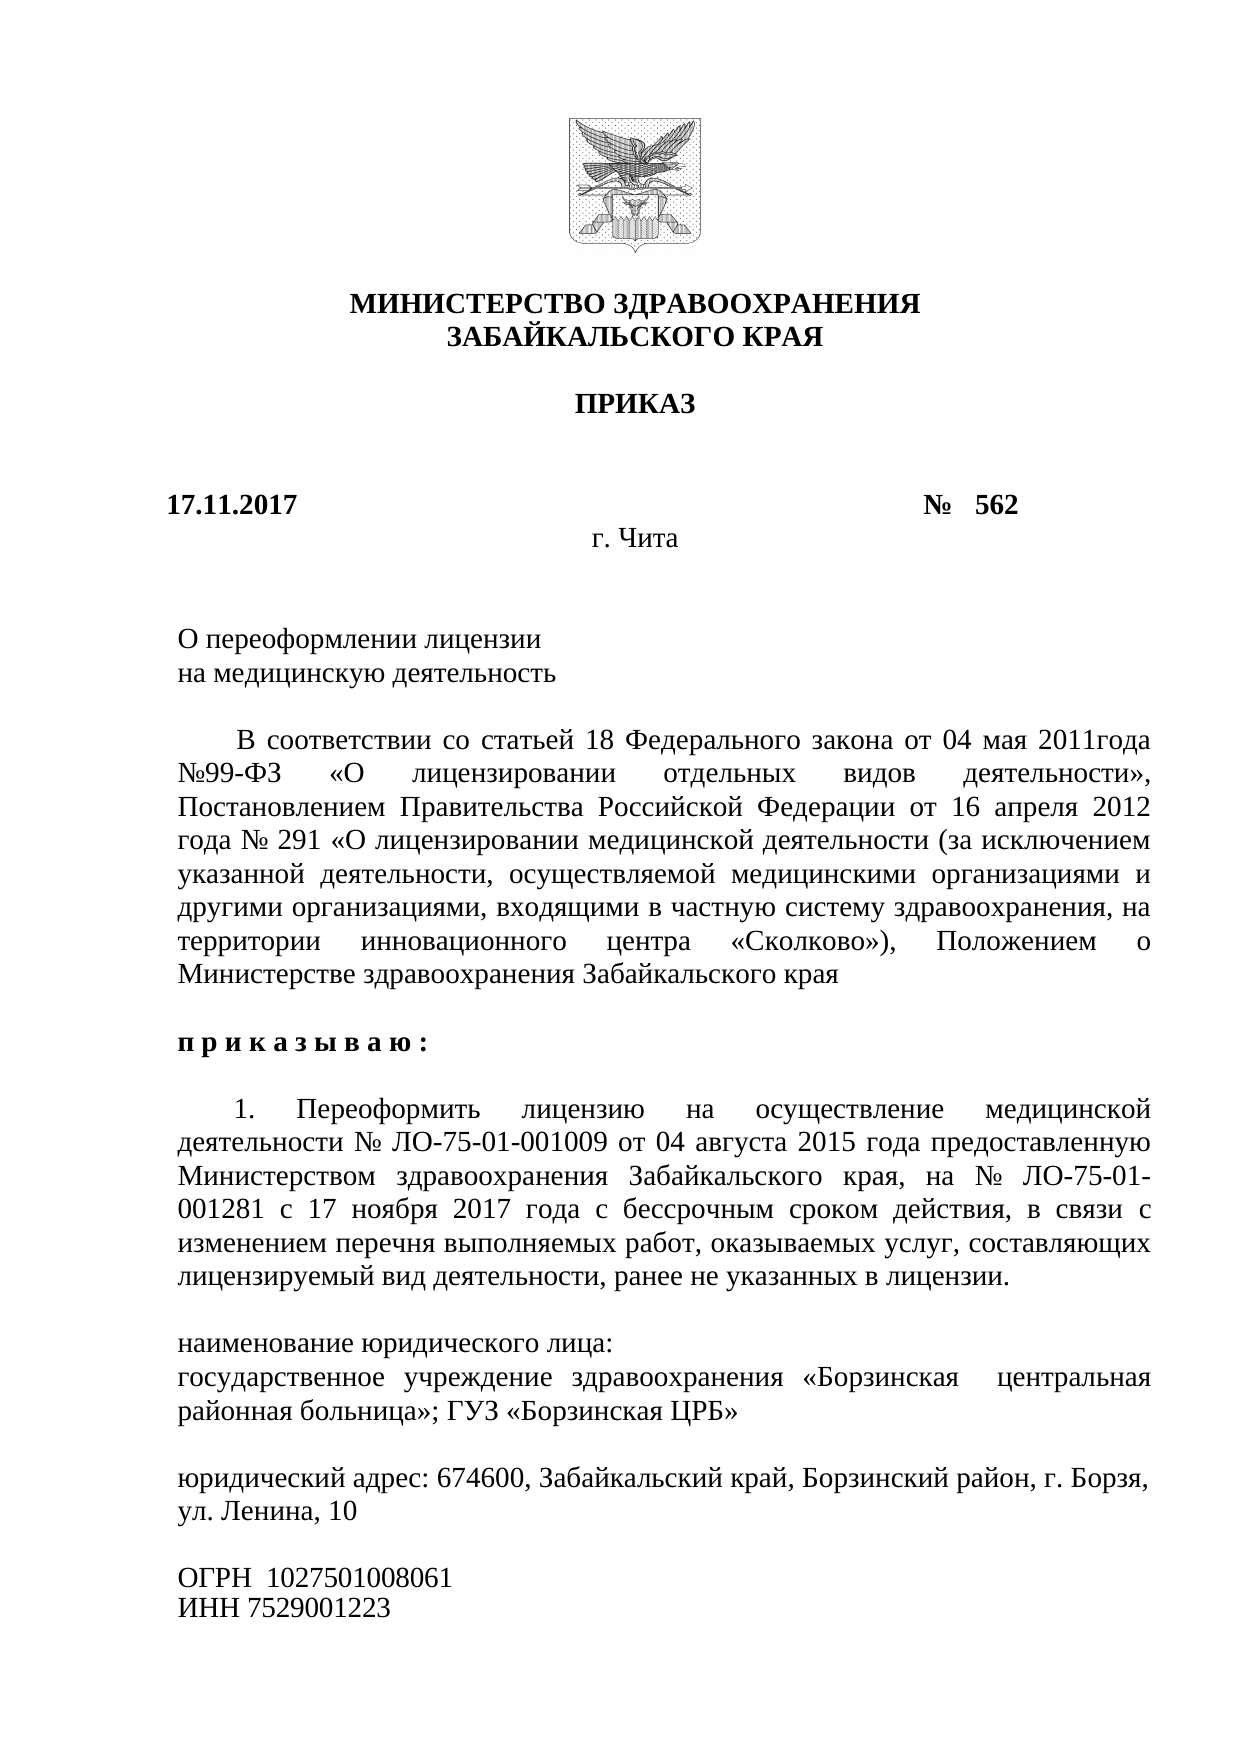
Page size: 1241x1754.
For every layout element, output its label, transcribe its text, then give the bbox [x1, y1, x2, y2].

text на медицинскую деятельность [177, 655, 1152, 688]
text юридический адрес: 674600, Забайкальский край, Борзинский район, г. Борзя, ул. Ленина, 10 [177, 1460, 1152, 1527]
text г. Чита [118, 521, 1152, 554]
text ПРИКАЗ [118, 386, 1152, 420]
text п р и к а з ы в а ю : [177, 1024, 1142, 1057]
text государственное учреждение здравоохранения «Борзинская центральная районная больница»; ГУЗ «Борзинская ЦРБ» [177, 1359, 1152, 1426]
text В соответствии со статьей 18 Федерального закона от 04 мая 2011года №99-ФЗ «О лицензировании отдельных видов деятельности», Постановлением Правительства Российской Федерации от 16 апреля 2012 года № 291 «О лицензировании медицинской деятельности (за исключением указанной деятельности, осуществляемой медицинскими организациями и другими организациями, входящими в частную систему здравоохранения, на территории инновационного центра «Сколково»), Положением о Министерстве здравоохранения Забайкальского края [177, 722, 1152, 990]
text ИНН 7529001223 [177, 1594, 1152, 1623]
text ЗАБАЙКАЛЬСКОГО КРАЯ [118, 319, 1152, 353]
table_header 562 [964, 487, 1152, 521]
text ОГРН 1027501008061 [177, 1560, 1152, 1594]
text О переоформлении лицензии [177, 621, 1152, 655]
table_header № [418, 487, 963, 521]
text 1. Переоформить лицензию на осуществление медицинской деятельности № ЛО-75-01-001009 от 04 августа 2015 года предоставленную Министерством здравоохранения Забайкальского края, на № ЛО-75-01-001281 с 17 ноября 2017 года с бессрочным сроком действия, в связи с изменением перечня выполняемых работ, оказываемых услуг, составляющих лицензируемый вид деятельности, ранее не указанных в лицензии. [177, 1091, 1152, 1292]
table_header 17.11.2017 [155, 487, 418, 521]
text МИНИСТеРство здравоохранения [118, 286, 1152, 319]
text наименование юридического лица: [177, 1326, 1152, 1359]
